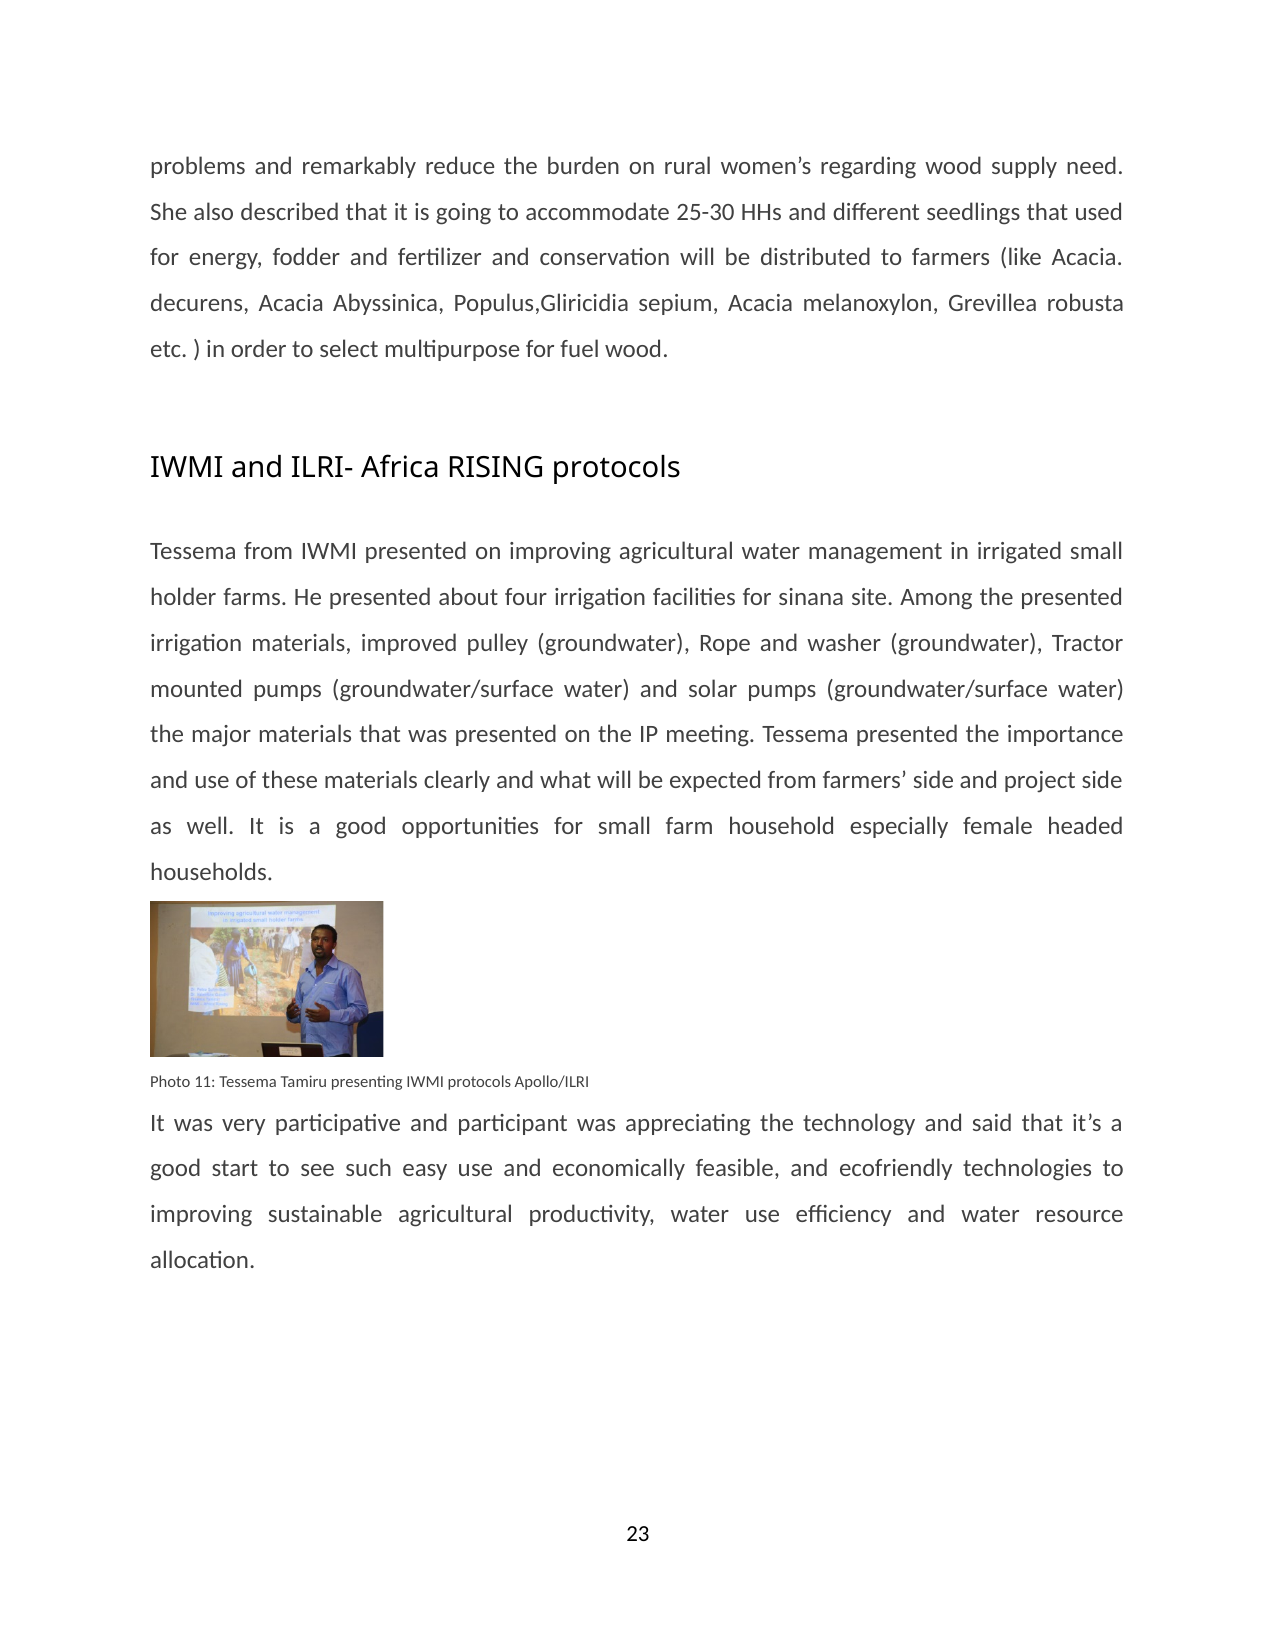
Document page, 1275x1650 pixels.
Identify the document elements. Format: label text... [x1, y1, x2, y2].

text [150, 150, 1125, 363]
subtitle IWMI and ILRI- Africa RISING protocols [150, 447, 1125, 486]
text Photo 11: Tessema Tamiru presenting IWMI protocols Apollo/ILRI [150, 1071, 1125, 1092]
picture [150, 901, 384, 1057]
text It was very participative and participant was appreciating the technology and said that it’s a good start to see such easy use and economically feasible, and ecofriendly technologies to improving sustainable agricultural productivity, water use efficiency and water resource allocation. [150, 1107, 1125, 1274]
text Tessema from IWMI presented on improving agricultural water management in irrigated small holder farms. He presented about four irrigation facilities for sinana site. Among the presented irrigation materials, improved pulley (groundwater), Rope and washer (groundwater), Tractor mounted pumps (groundwater/surface water) and solar pumps (groundwater/surface water) the major materials that was presented on the IP meeting. Tessema presented the importance and use of these materials clearly and what will be expected from farmers’ side and project side as well. It is a good opportunities for small farm household especially female headed households. [150, 536, 1125, 886]
